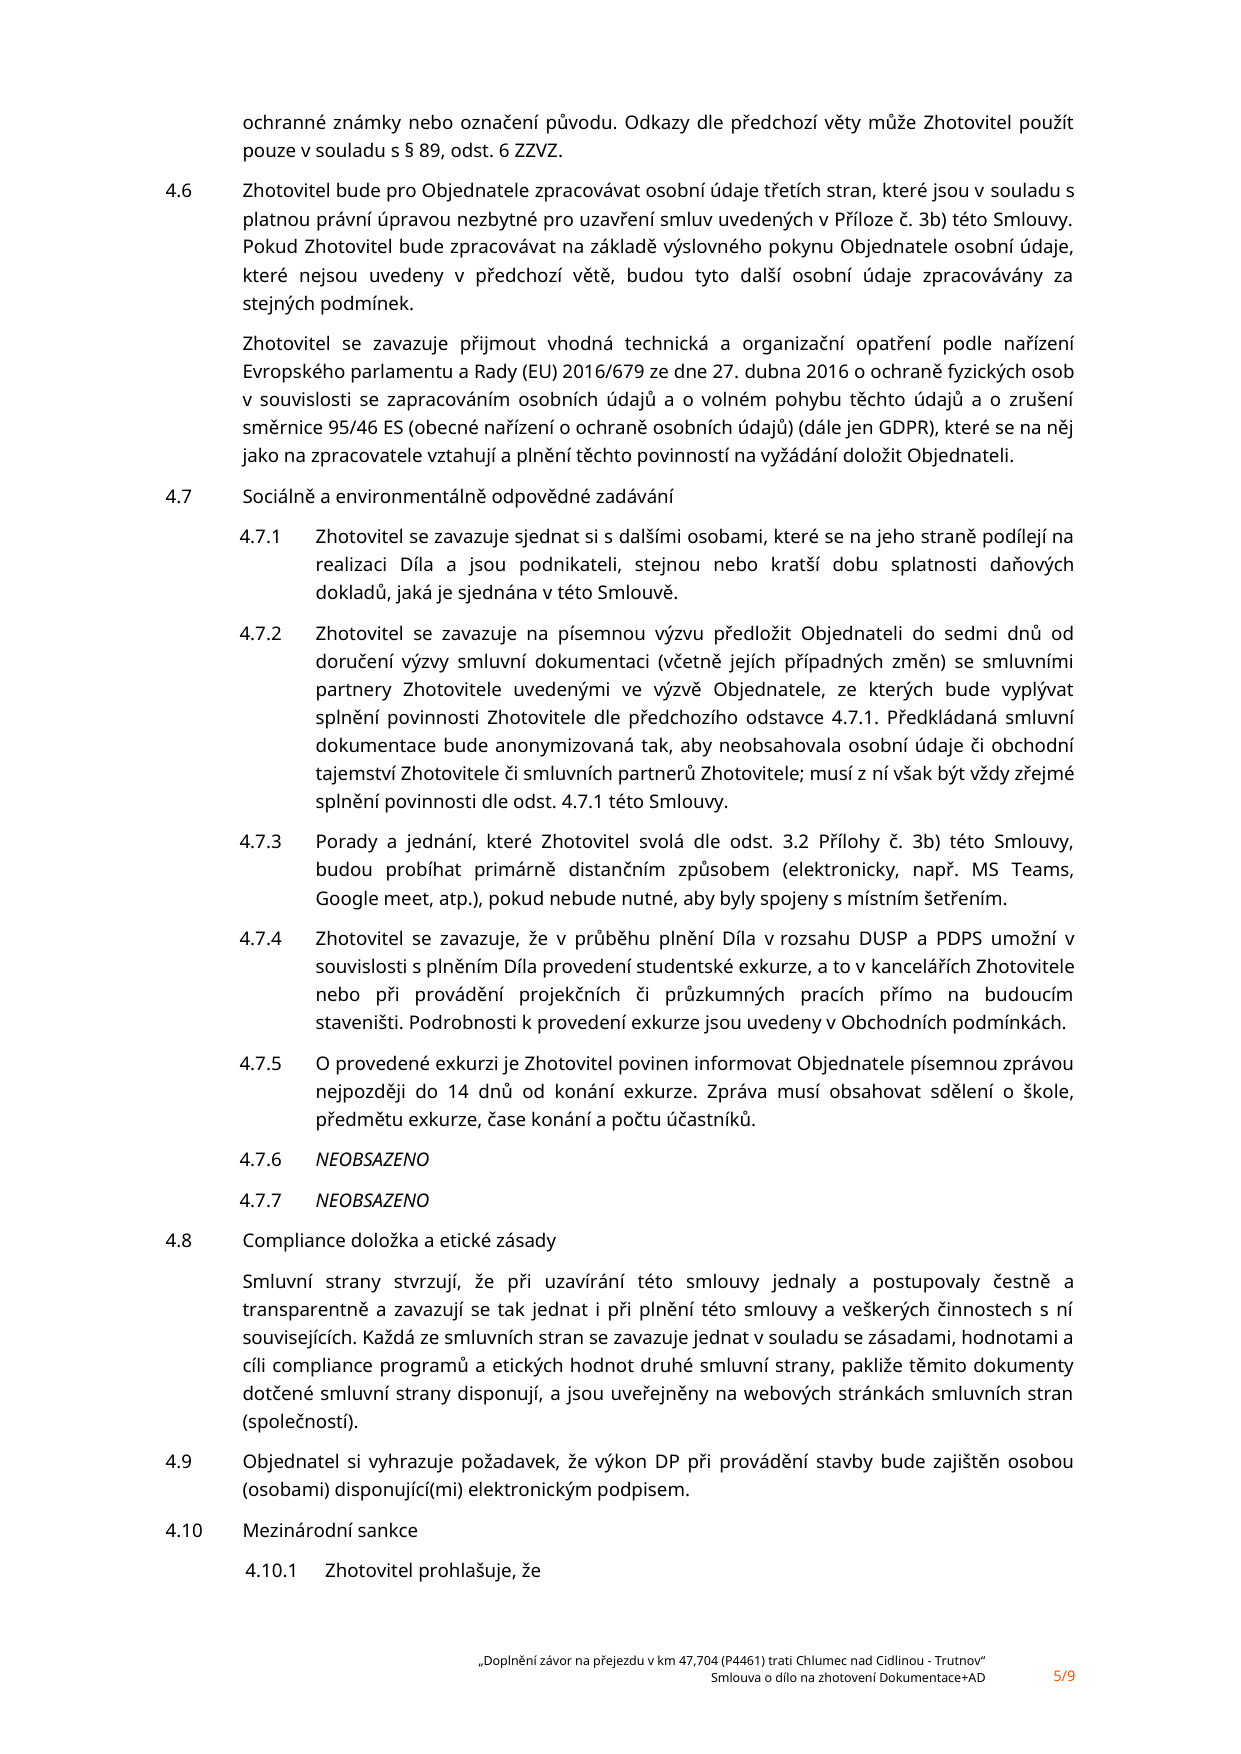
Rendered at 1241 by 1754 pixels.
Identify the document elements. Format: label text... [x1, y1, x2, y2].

list Smluvní strany stvrzují, že při uzavírání této smlouvy jednaly a postupovaly čestně a transparentně a zavazují se tak jednat i při plnění této smlouvy a veškerých činnostech s ní souvisejících. Každá ze smluvních stran se zavazuje jednat v souladu se zásadami, hodnotami a cíli compliance programů a etických hodnot druhé smluvní strany, pakliže těmito dokumenty dotčené smluvní strany disponují, a jsou uveřejněny na webových stránkách smluvních stran (společností). [242, 1268, 1075, 1434]
text Objednatel si vyhrazuje požadavek, že výkon DP při provádění stavby bude zajištěn osobou (osobami) disponující(mi) elektronickým podpisem. [165, 1449, 1075, 1502]
list Zhotovitel se zavazuje přijmout vhodná technická a organizační opatření podle nařízení Evropského parlamentu a Rady (EU) 2016/679 ze dne 27. dubna 2016 o ochraně fyzických osob v souvislosti se zapracováním osobních údajů a o volném pohybu těchto údajů a o zrušení směrnice 95/46 ES (obecné nařízení o ochraně osobních údajů) (dále jen GDPR), které se na něj jako na zpracovatele vztahují a plnění těchto povinností na vyžádání doložit Objednateli. [242, 330, 1075, 468]
list NEOBSAZENO [239, 1146, 1075, 1172]
list Zhotovitel se zavazuje sjednat si s dalšími osobami, které se na jeho straně podílejí na realizaci Díla a jsou podnikateli, stejnou nebo kratší dobu splatnosti daňových dokladů, jaká je sjednána v této Smlouvě. [239, 523, 1075, 605]
list O provedené exkurzi je Zhotovitel povinen informovat Objednatele písemnou zprávou nejpozději do 14 dnů od konání exkurze. Zpráva musí obsahovat sdělení o škole, předmětu exkurze, čase konání a počtu účastníků. [239, 1050, 1075, 1131]
text Zhotovitel bude pro Objednatele zpracovávat osobní údaje třetích stran, které jsou v souladu s platnou právní úpravou nezbytné pro uzavření smluv uvedených v Příloze č. 3b) této Smlouvy. Pokud Zhotovitel bude zpracovávat na základě výslovného pokynu Objednatele osobní údaje, které nejsou uvedeny v předchozí větě, budou tyto další osobní údaje zpracovávány za stejných podmínek. [165, 178, 1075, 315]
list Porady a jednání, které Zhotovitel svolá dle odst. 3.2 Přílohy č. 3b) této Smlouvy, budou probíhat primárně distančním způsobem (elektronicky, např. MS Teams, Google meet, atp.), pokud nebude nutné, aby byly spojeny s místním šetřením. [239, 829, 1075, 910]
list NEOBSAZENO [239, 1187, 1075, 1212]
text Sociálně a environmentálně odpovědné zadávání [165, 483, 1075, 508]
list Zhotovitel prohlašuje, že [245, 1558, 1075, 1583]
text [165, 109, 1075, 163]
list Zhotovitel se zavazuje, že v průběhu plnění Díla v rozsahu DUSP a PDPS umožní v souvislosti s plněním Díla provedení studentské exkurze, a to v kancelářích Zhotovitele nebo při provádění projekčních či průzkumných pracích přímo na budoucím staveništi. Podrobnosti k provedení exkurze jsou uvedeny v Obchodních podmínkách. [239, 925, 1075, 1035]
text Compliance doložka a etické zásady [165, 1227, 1075, 1253]
list Mezinárodní sankce [165, 1517, 1075, 1543]
list Zhotovitel se zavazuje na písemnou výzvu předložit Objednateli do sedmi dnů od doručení výzvy smluvní dokumentaci (včetně jejích případných změn) se smluvními partnery Zhotovitele uvedenými ve výzvě Objednatele, ze kterých bude vyplývat splnění povinnosti Zhotovitele dle předchozího odstavce 4.7.1. Předkládaná smluvní dokumentace bude anonymizovaná tak, aby neobsahovala osobní údaje či obchodní tajemství Zhotovitele či smluvních partnerů Zhotovitele; musí z ní však být vždy zřejmé splnění povinnosti dle odst. 4.7.1 této Smlouvy. [239, 620, 1075, 814]
